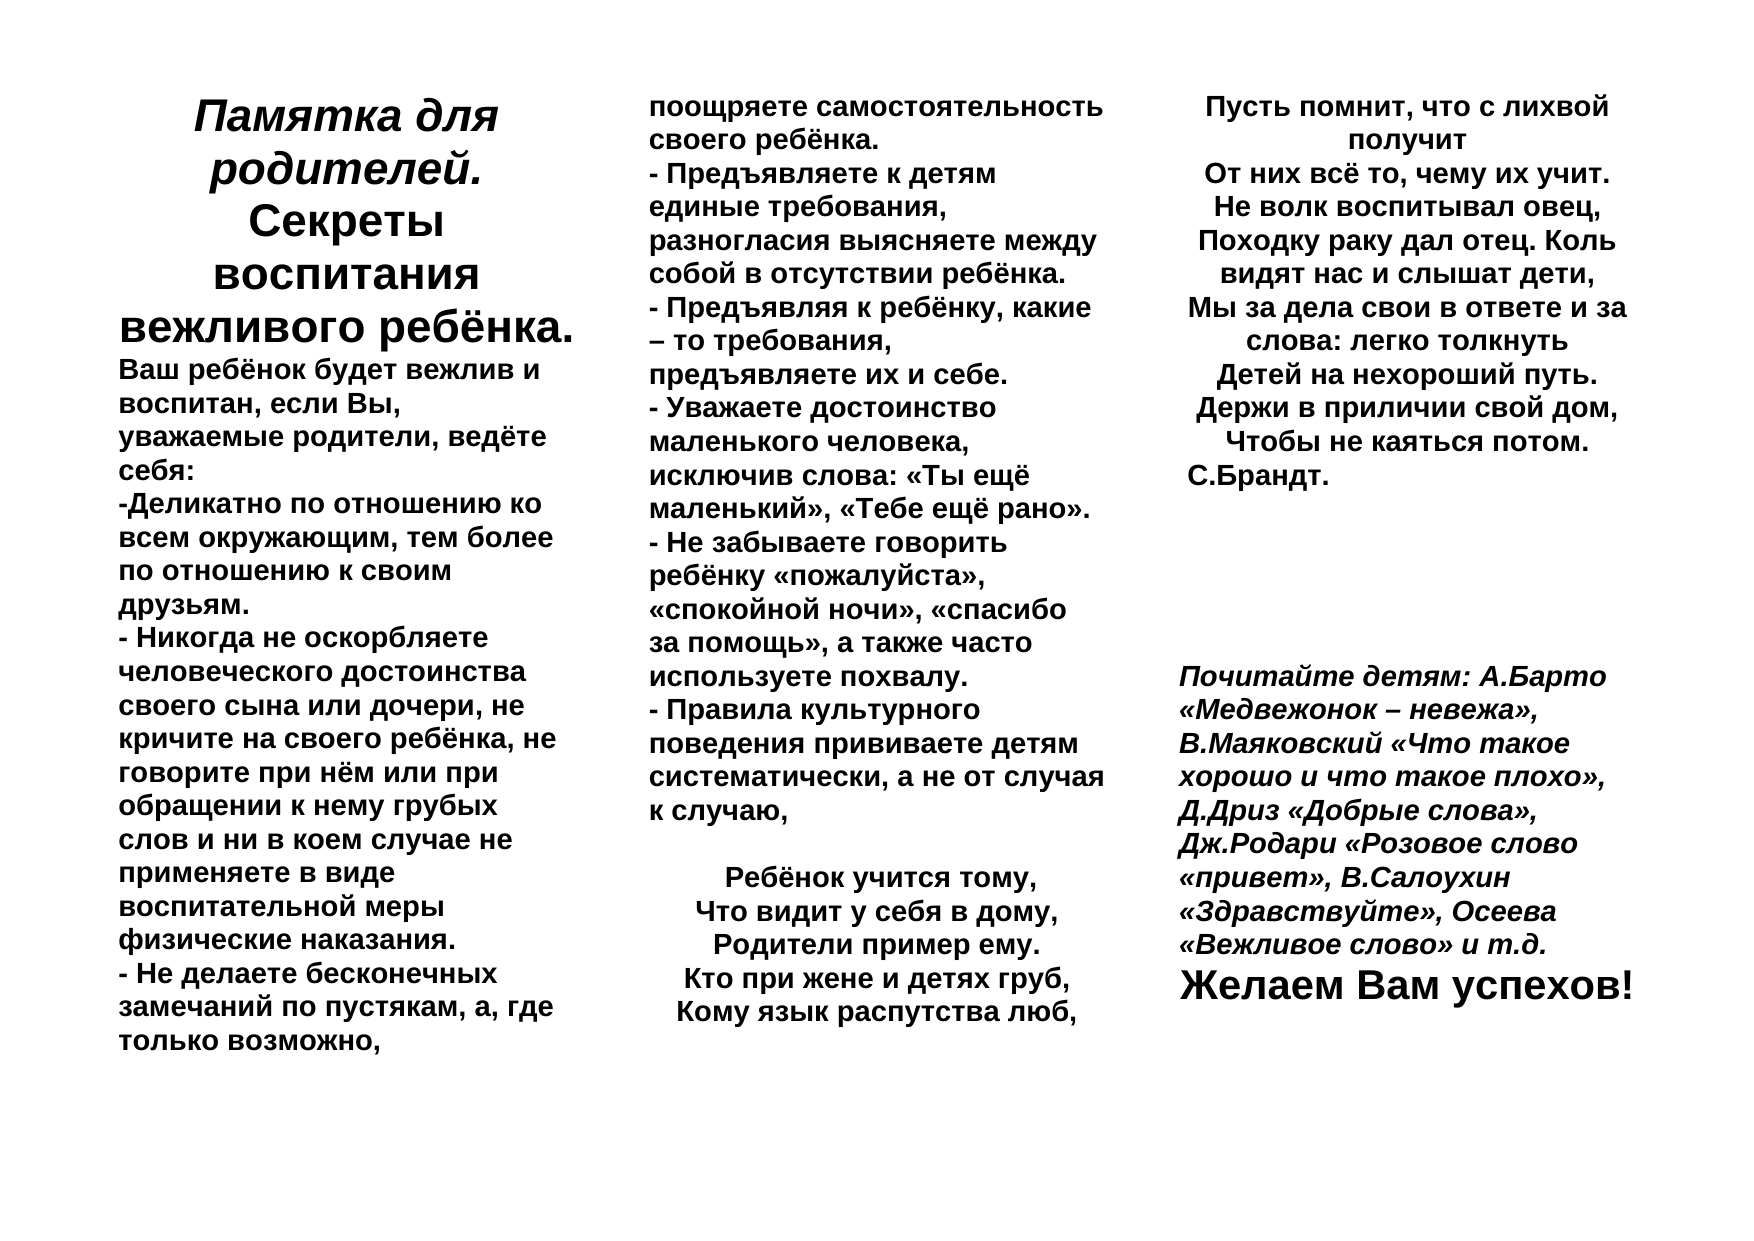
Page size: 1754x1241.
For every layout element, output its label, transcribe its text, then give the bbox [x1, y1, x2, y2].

text Желаем Вам успехов! [1179, 961, 1636, 1008]
text Кто при жене и детях груб, [648, 961, 1105, 994]
text - Никогда не оскорбляете человеческого достоинства своего сына или дочери, не кричите на своего ребёнка, не говорите при нём или при обращении к нему грубых слов и ни в коем случае не применяете в виде воспитательной меры физические наказания. [118, 620, 575, 956]
text -Деликатно по отношению ко всем окружающим, тем более по отношению к своим друзьям. [118, 486, 575, 620]
text Не волк воспитывал овец, [1179, 189, 1636, 223]
text С.Брандт. [1179, 457, 1636, 491]
text Походку раку дал отец. Коль видят нас и слышат дети, [1179, 223, 1636, 290]
text Детей на нехороший путь. [1179, 357, 1636, 390]
text - Уважаете достоинство маленького человека, исключив слова: «Ты ещё маленький», «Тебе ещё рано». [648, 390, 1105, 524]
text Что видит у себя в дому, Родители пример ему. [648, 893, 1105, 961]
text Секреты воспитания вежливого ребёнка. [118, 194, 575, 352]
text Памятка для родителей. [118, 88, 575, 194]
text Держи в приличии свой дом, [1179, 390, 1636, 424]
text - Предъявляя к ребёнку, какие – то требования, предъявляете их и себе. [648, 290, 1105, 390]
text - Правила культурного поведения прививаете детям систематически, а не от случая к случаю, [648, 692, 1105, 826]
text - Не забываете говорить ребёнку «пожалуйста», «спокойной ночи», «спасибо за помощь», а также часто используете похвалу. [648, 524, 1105, 692]
text От них всё то, чему их учит. [1179, 156, 1636, 189]
text Мы за дела свои в ответе и за слова: легко толкнуть [1179, 290, 1636, 357]
text Кому язык распутства люб, [648, 994, 1105, 1028]
text Ваш ребёнок будет вежлив и воспитан, если Вы, уважаемые родители, ведёте себя: [118, 352, 575, 486]
text Чтобы не каяться потом. [1179, 424, 1636, 457]
text - Не делаете бесконечных замечаний по пустякам, а, где только возможно, [118, 956, 575, 1056]
text Пусть помнит, что с лихвой получит [1179, 88, 1636, 156]
text Ребёнок учится тому, [648, 826, 1105, 893]
text - Предъявляете к детям единые требования, разногласия выясняете между собой в отсутствии ребёнка. [648, 156, 1105, 290]
text поощряете самостоятельность своего ребёнка. [648, 88, 1105, 156]
text Почитайте детям: А.Барто «Медвежонок – невежа», В.Маяковский «Что такое хорошо и что такое плохо», Д.Дриз «Добрые слова», Дж.Родари «Розовое слово «привет», В.Салоухин «Здравствуйте», Осеева «Вежливое слово» и т.д. [1179, 659, 1636, 961]
